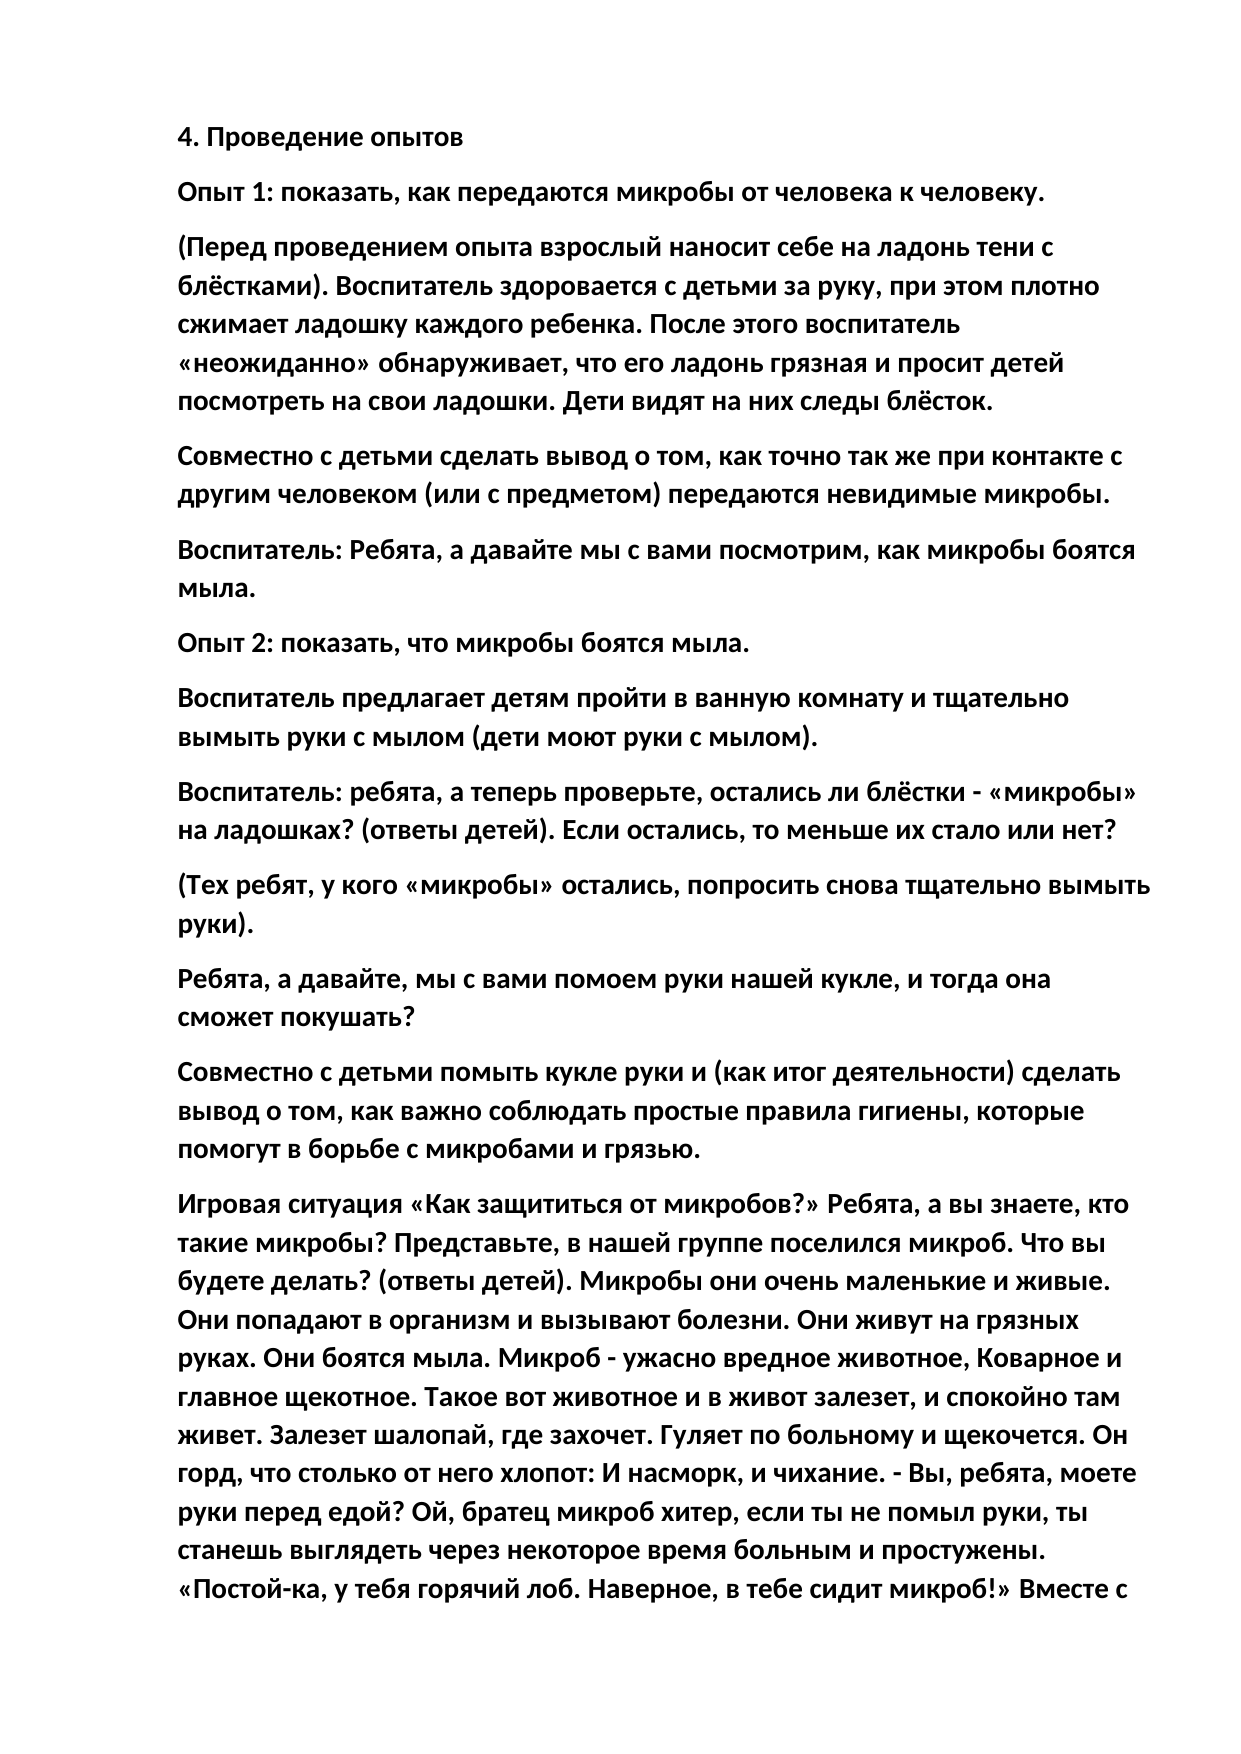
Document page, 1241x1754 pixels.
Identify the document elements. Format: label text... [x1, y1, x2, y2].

text Воспитатель: ребята, а теперь проверьте, остались ли блёстки - «микробы» на ладошках? (ответы детей). Если остались, то меньше их стало или нет? [177, 773, 1152, 847]
text Воспитатель: Ребята, а давайте мы с вами посмотрим, как микробы боятся мыла. [177, 531, 1152, 605]
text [177, 1186, 1152, 1606]
text Ребята, а давайте, мы с вами помоем руки нашей кукле, и тогда она сможет покушать? [177, 960, 1152, 1034]
text Опыт 2: показать, что микробы боятся мыла. [177, 624, 1152, 660]
text 4. Проведение опытов [177, 118, 1152, 154]
text Воспитатель предлагает детям пройти в ванную комнату и тщательно вымыть руки с мылом (дети моют руки с мылом). [177, 679, 1152, 753]
text Опыт 1: показать, как передаются микробы от человека к человеку. [177, 173, 1152, 209]
text Совместно с детьми сделать вывод о том, как точно так же при контакте с другим человеком (или с предметом) передаются невидимые микробы. [177, 437, 1152, 511]
text (Тех ребят, у кого «микробы» остались, попросить снова тщательно вымыть руки). [177, 866, 1152, 941]
text Совместно с детьми помыть кукле руки и (как итог деятельности) сделать вывод о том, как важно соблюдать простые правила гигиены, которые помогут в борьбе с микробами и грязью. [177, 1053, 1152, 1166]
text (Перед проведением опыта взрослый наносит себе на ладонь тени с блёстками). Воспитатель здоровается с детьми за руку, при этом плотно сжимает ладошку каждого ребенка. После этого воспитатель «неожиданно» обнаруживает, что его ладонь грязная и просит детей посмотреть на свои ладошки. Дети видят на них следы блёсток. [177, 228, 1152, 418]
